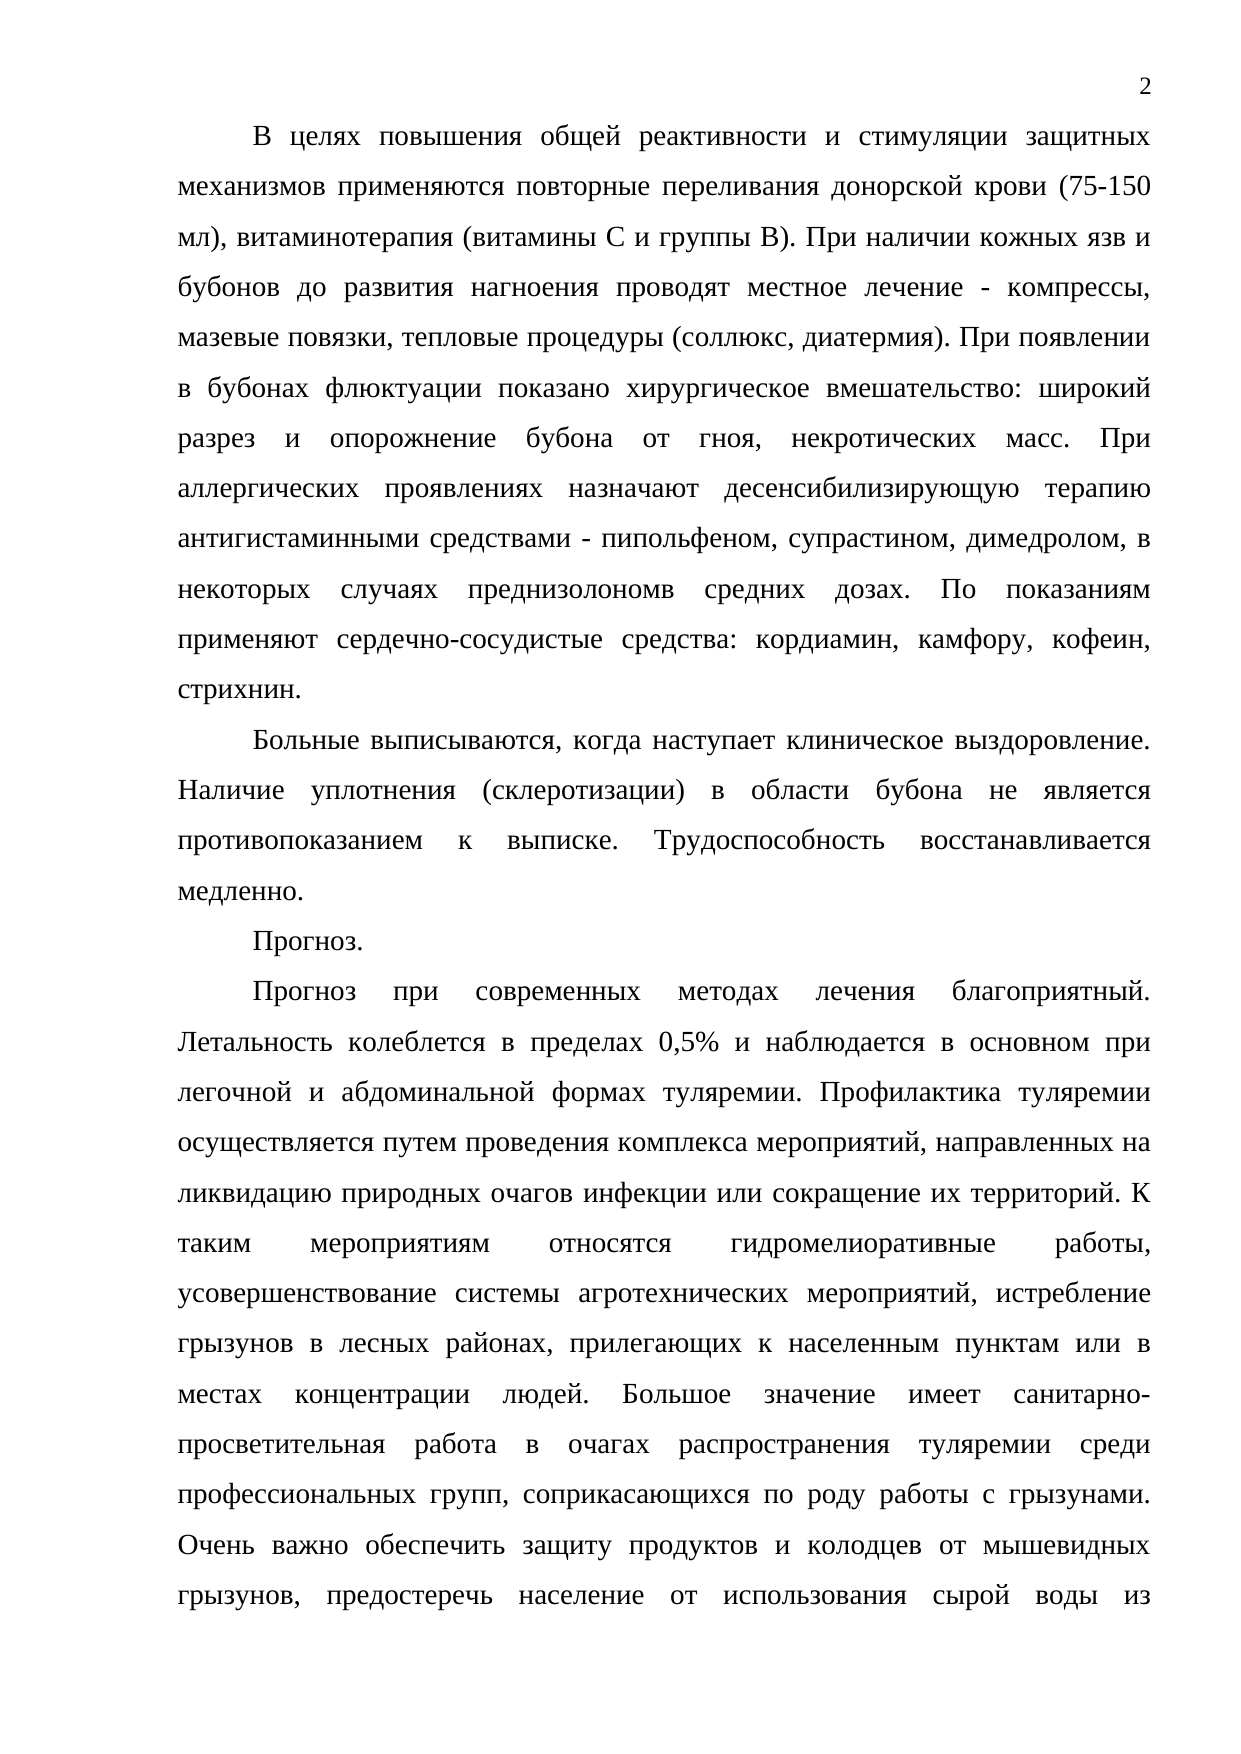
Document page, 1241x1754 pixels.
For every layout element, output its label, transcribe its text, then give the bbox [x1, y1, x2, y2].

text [177, 973, 1152, 1611]
text Больные выписываются, когда наступает клиническое выздоровление. Наличие уплотнения (склеротизации) в области бубона не является противопоказанием к выписке. Трудоспособность восстанавливается медленно. [177, 722, 1152, 906]
text В целях повышения общей реактивности и стимуляции защитных механизмов применяются повторные переливания донорской крови (75-150 мл), витаминотерапия (витамины С и группы В). При наличии кожных язв и бубонов до развития нагноения проводят местное лечение - компрессы, мазевые повязки, тепловые процедуры (соллюкс, диатермия). При появлении в бубонах флюктуации показано хирургическое вмешательство: широкий разрез и опорожнение бубона от гноя, некротических масс. При аллергических проявлениях назначают десенсибилизирующую терапию антигистаминными средствами - пипольфеном, супрастином, димедролом, в некоторых случаях преднизолономв средних дозах. По показаниям применяют сердечно-сосудистые средства: кордиамин, камфору, кофеин, стрихнин. [177, 118, 1152, 705]
text Прогноз. [177, 923, 1152, 957]
